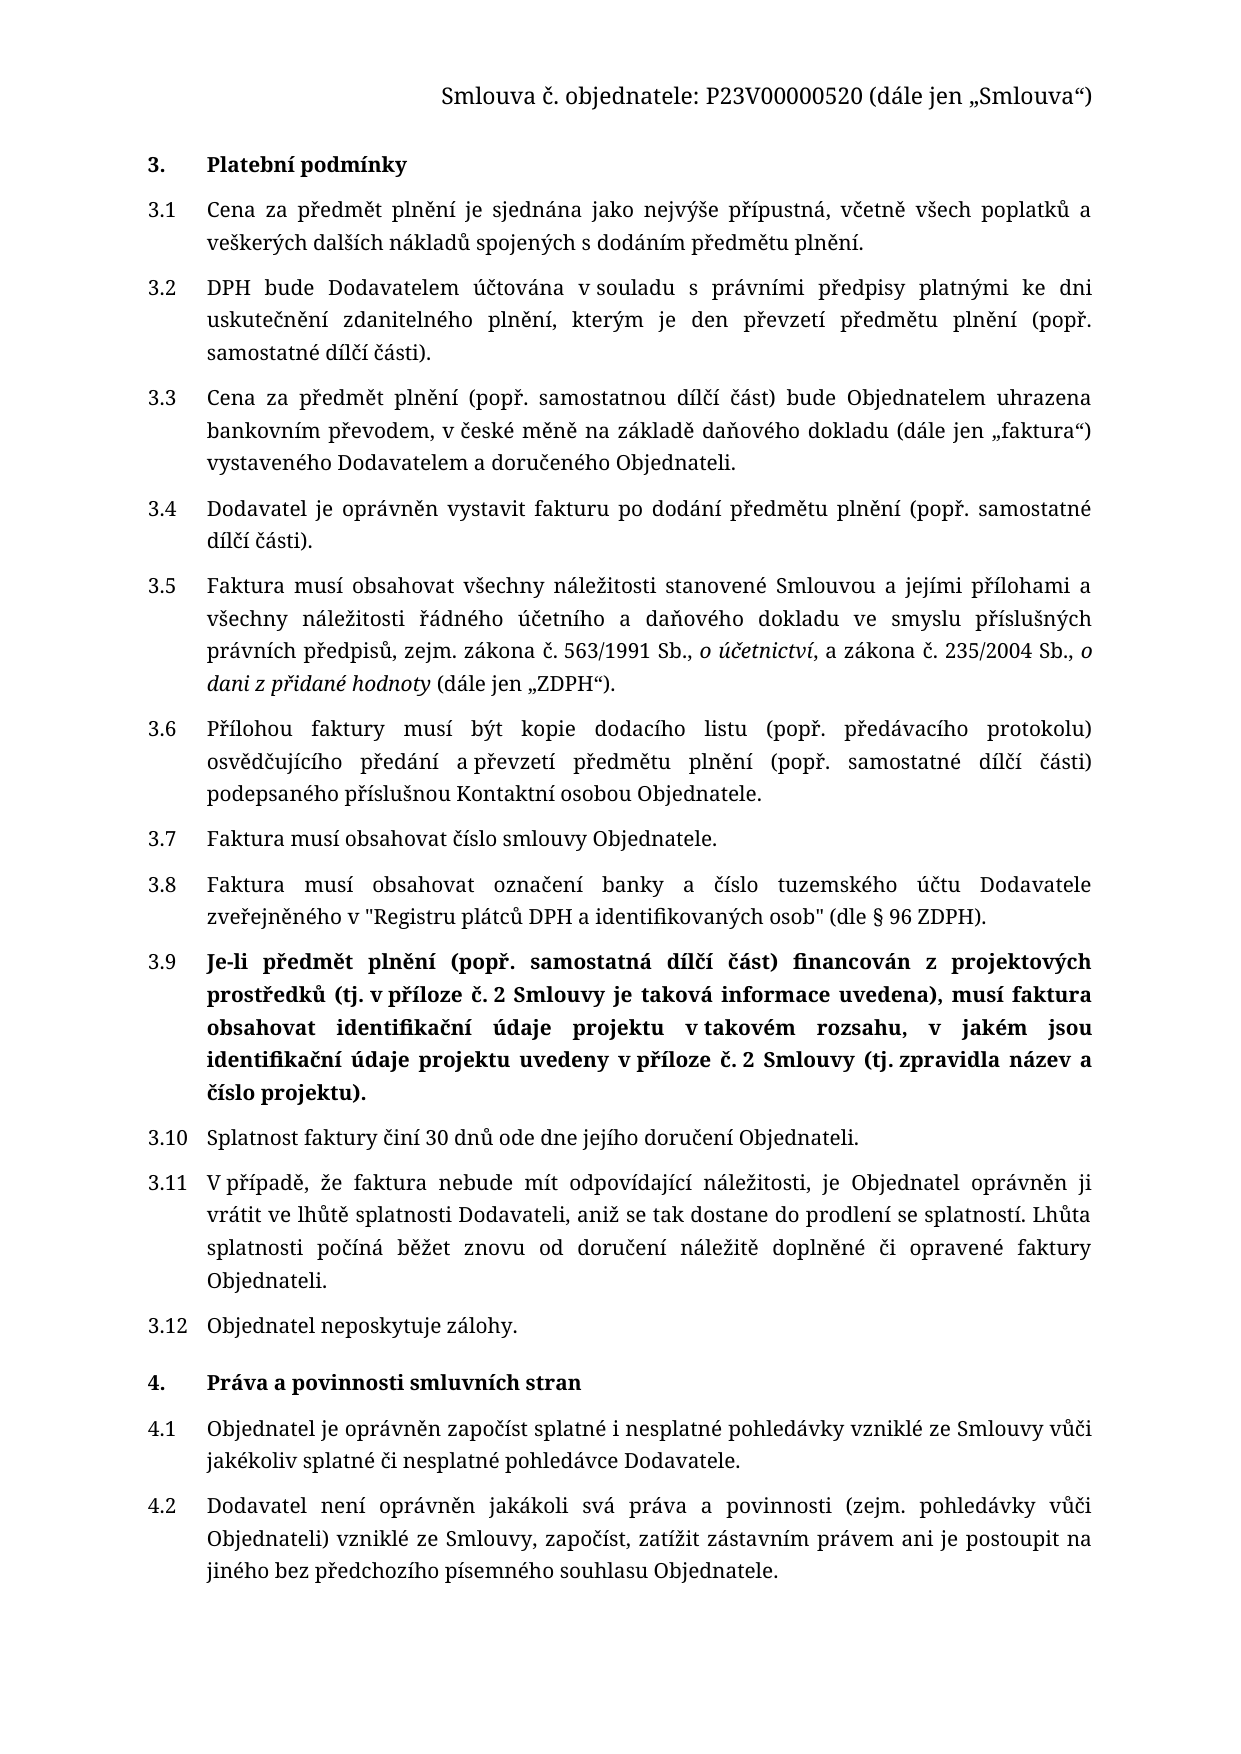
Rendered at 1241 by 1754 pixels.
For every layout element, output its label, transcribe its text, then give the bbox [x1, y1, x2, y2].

list Faktura musí obsahovat všechny náležitosti stanovené Smlouvou a jejími přílohami a všechny náležitosti řádného účetního a daňového dokladu ve smyslu příslušných právních předpisů, zejm. zákona č. 563/1991 Sb., o účetnictví, a zákona č. 235/2004 Sb., o dani z přidané hodnoty (dále jen „ZDPH“). [148, 571, 1093, 698]
list Objednatel je oprávněn započíst splatné i nesplatné pohledávky vzniklé ze Smlouvy vůči jakékoliv splatné či nesplatné pohledávce Dodavatele. [148, 1414, 1093, 1475]
list Splatnost faktury činí 30 dnů ode dne jejího doručení Objednateli. [148, 1123, 1093, 1151]
list V případě, že faktura nebude mít odpovídající náležitosti, je Objednatel oprávněn ji vrátit ve lhůtě splatnosti Dodavateli, aniž se tak dostane do prodlení se splatností. Lhůta splatnosti počíná běžet znovu od doručení náležitě doplněné či opravené faktury Objednateli. [148, 1168, 1093, 1294]
list Objednatel neposkytuje zálohy. [148, 1311, 1093, 1339]
list Cena za předmět plnění (popř. samostatnou dílčí část) bude Objednatelem uhrazena bankovním převodem, v české měně na základě daňového dokladu (dále jen „faktura“) vystaveného Dodavatelem a doručeného Objednateli. [148, 383, 1093, 477]
list Přílohou faktury musí být kopie dodacího listu (popř. předávacího protokolu) osvědčujícího předání a převzetí předmětu plnění (popř. samostatné dílčí části) podepsaného příslušnou Kontaktní osobou Objednatele. [148, 714, 1093, 808]
list Práva a povinnosti smluvních stran [148, 1368, 1093, 1397]
list Dodavatel není oprávněn jakákoli svá práva a povinnosti (zejm. pohledávky vůči Objednateli) vzniklé ze Smlouvy, započíst, zatížit zástavním právem ani je postoupit na jiného bez předchozího písemného souhlasu Objednatele. [148, 1491, 1093, 1585]
list Faktura musí obsahovat označení banky a číslo tuzemského účtu Dodavatele zveřejněného v "Registru plátců DPH a identifikovaných osob" (dle § 96 ZDPH). [148, 870, 1093, 931]
list Platební podmínky [148, 150, 1093, 179]
list Dodavatel je oprávněn vystavit fakturu po dodání předmětu plnění (popř. samostatné dílčí části). [148, 494, 1093, 555]
list DPH bude Dodavatelem účtována v souladu s právními předpisy platnými ke dni uskutečnění zdanitelného plnění, kterým je den převzetí předmětu plnění (popř. samostatné dílčí části). [148, 273, 1093, 367]
list Faktura musí obsahovat číslo smlouvy Objednatele. [148, 824, 1093, 853]
list Cena za předmět plnění je sjednána jako nejvýše přípustná, včetně všech poplatků a veškerých dalších nákladů spojených s dodáním předmětu plnění. [148, 195, 1093, 256]
list Je-li předmět plnění (popř. samostatná dílčí část) financován z projektových prostředků (tj. v příloze č. 2 Smlouvy je taková informace uvedena), musí faktura obsahovat identifikační údaje projektu v takovém rozsahu, v jakém jsou identifikační údaje projektu uvedeny v příloze č. 2 Smlouvy (tj. zpravidla název a číslo projektu). [148, 947, 1093, 1106]
